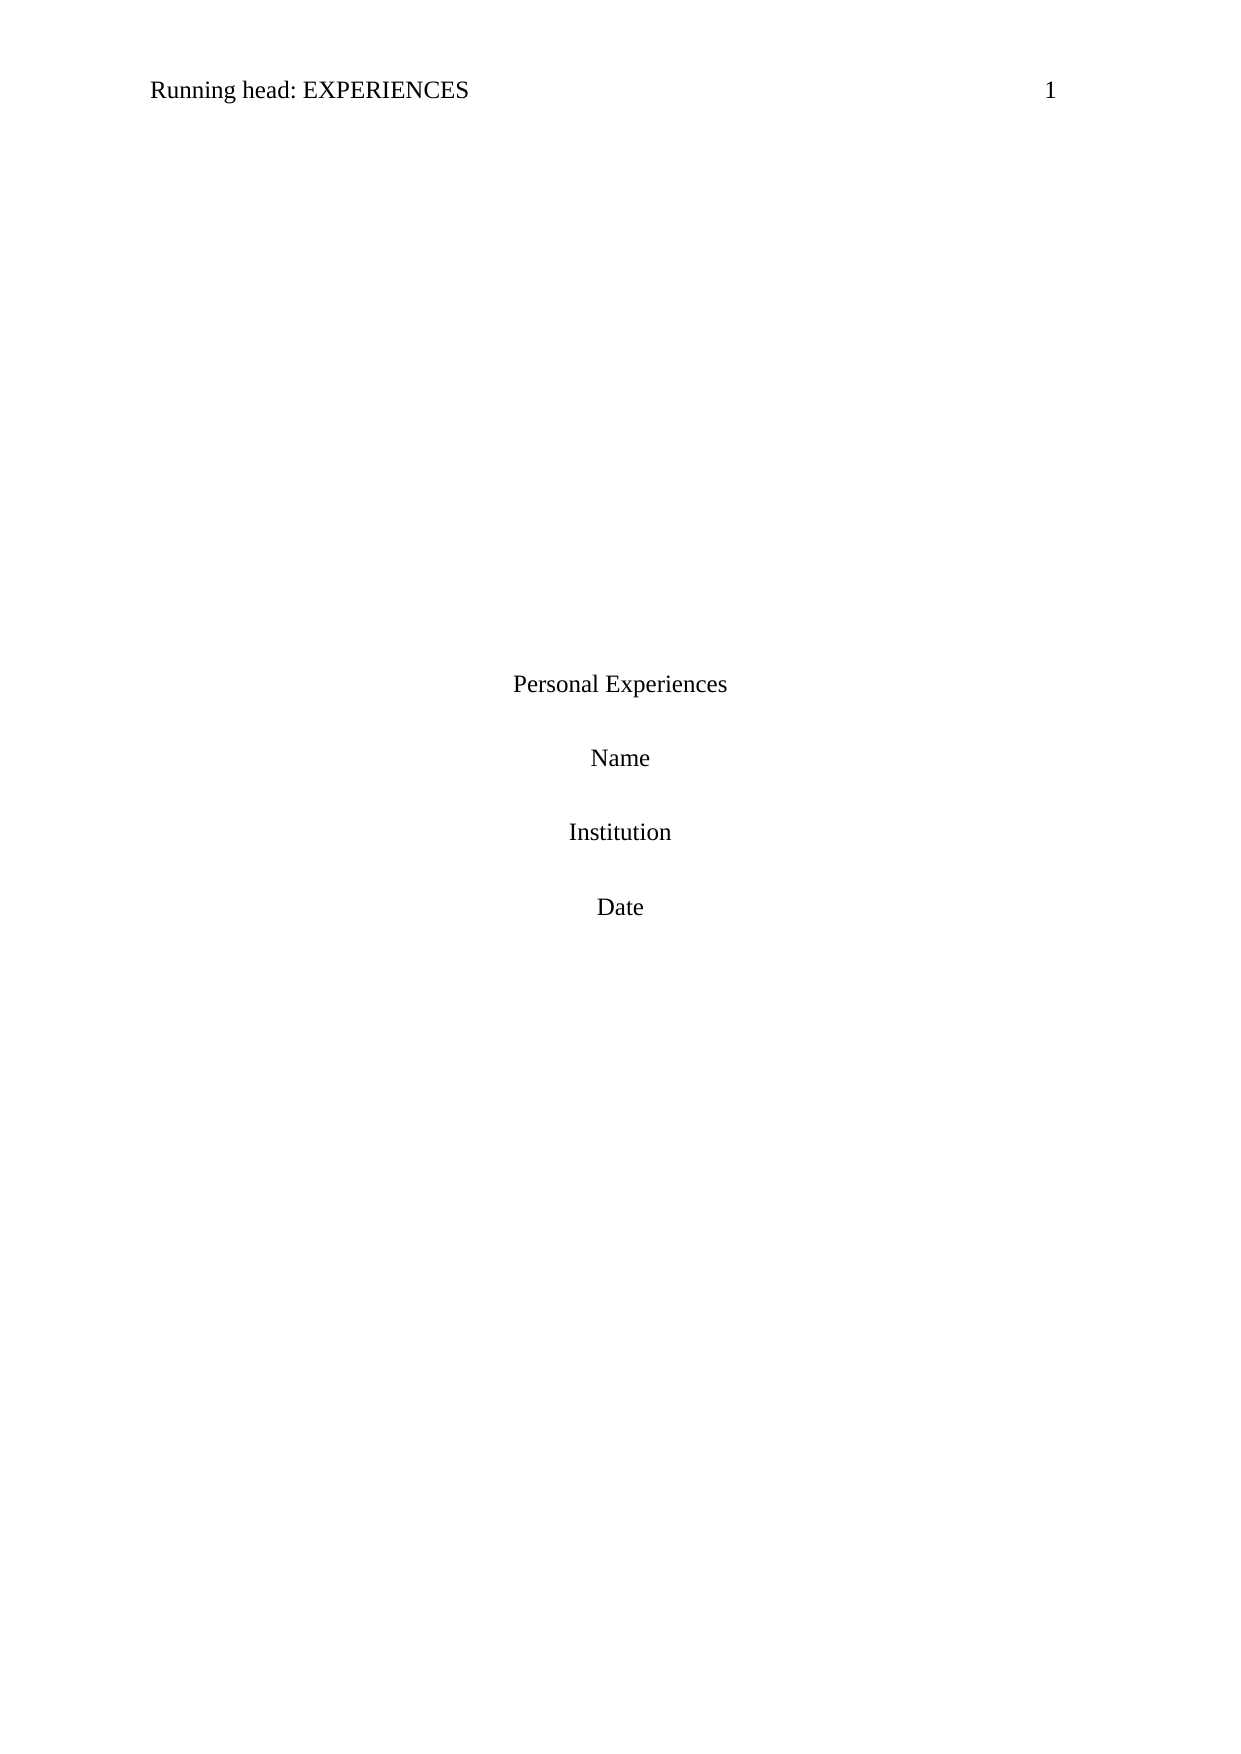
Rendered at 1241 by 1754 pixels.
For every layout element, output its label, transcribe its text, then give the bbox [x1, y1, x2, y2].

text Institution [150, 817, 1090, 846]
text Personal Experiences [150, 669, 1090, 698]
text Name [150, 743, 1090, 772]
text Date [150, 892, 1090, 920]
